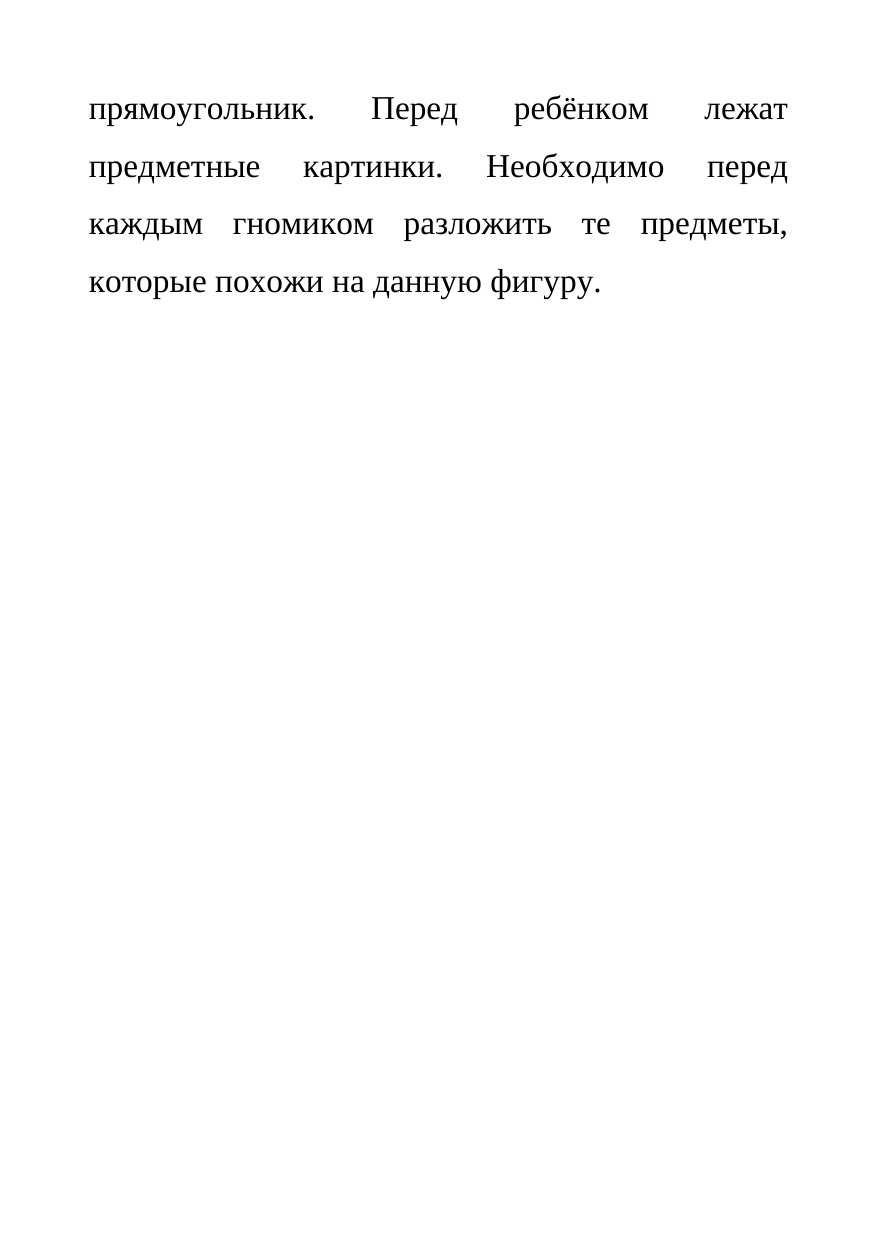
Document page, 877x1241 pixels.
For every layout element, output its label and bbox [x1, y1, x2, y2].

text [89, 89, 788, 299]
